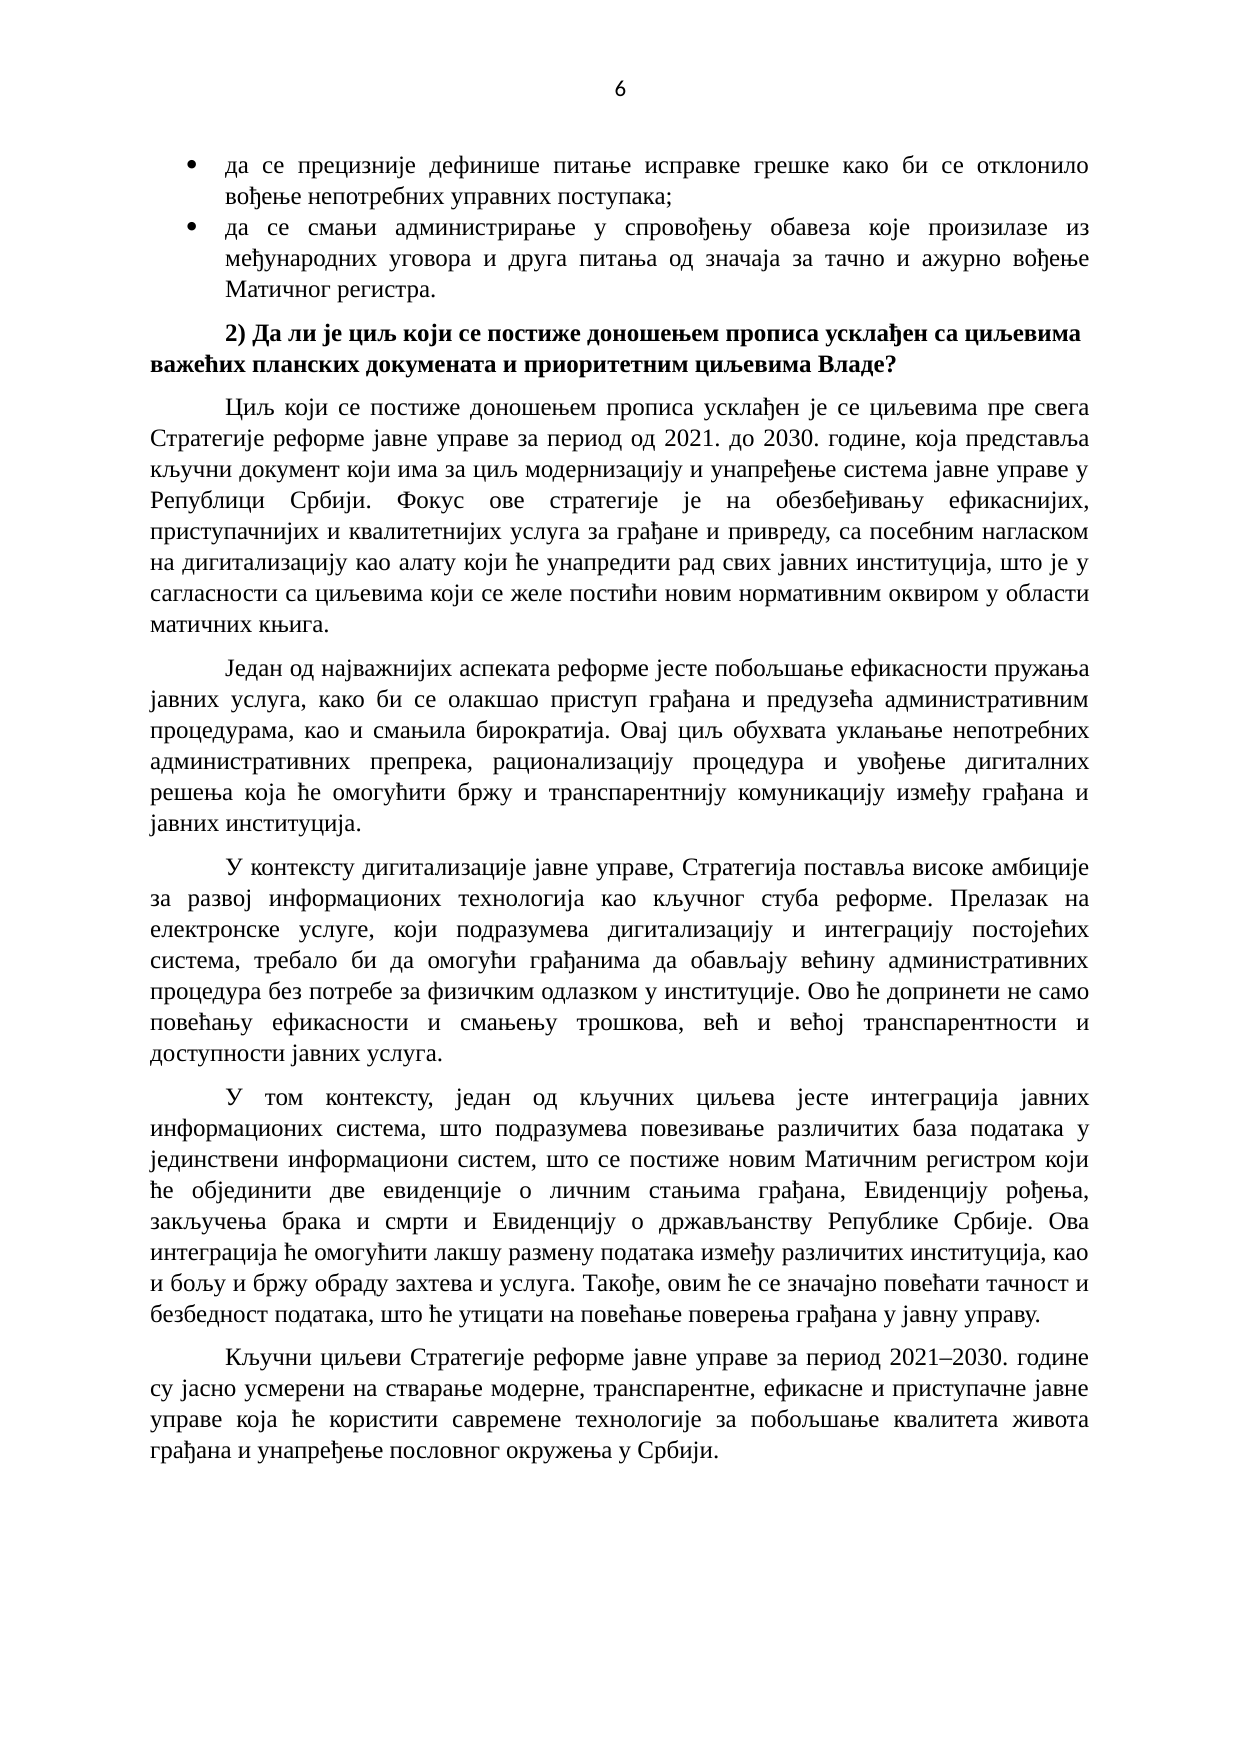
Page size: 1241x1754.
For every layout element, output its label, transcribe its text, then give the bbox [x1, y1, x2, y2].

text 2) Да ли је циљ који се постиже доношењем прописа усклађен са циљевима важећих планских докумената и приоритетним циљевима Владе? [150, 318, 1090, 377]
text Један од најважнијих аспеката реформе јесте побољшање ефикасности пружања јавних услуга, како би се олакшао приступ грађана и предузећа административним процедурама, као и смањила бирократија. Овај циљ обухвата уклањање непотребних административних препрека, рационализацију процедура и увођење дигиталних решења која ће омогућити бржу и транспарентнију комуникацију између грађана и јавних институција. [150, 653, 1090, 837]
text У том контексту, један од кључних циљева јесте интеграција јавних информационих система, што подразумева повезивање различитих база података у јединствени информациони систем, што се постиже новим Матичним регистром који ће објединити две евиденције о личним стањима грађана, Евиденцију рођења, закључења брака и смрти и Евиденцију о држављанству Републике Србије. Ова интеграција ће омогућити лакшу размену података између различитих институција, као и бољу и бржу обраду захтева и услуга. Такође, овим ће се значајно повећати тачност и безбедност података, што ће утицати на повећање поверења грађана у јавну управу. [150, 1082, 1090, 1328]
text Кључни циљеви Стратегије реформе јавне управе за период 2021–2030. године су јасно усмерени на стварање модерне, транспарентне, ефикасне и приступачне јавне управе која ће користити савремене технологије за побољшање квалитета живота грађана и унапређење пословног окружења у Србији. [150, 1342, 1090, 1464]
text У контексту дигитализације јавне управе, Стратегија поставља високе амбиције за развој информационих технологија као кључног стуба реформе. Прелазак на електронске услуге, који подразумева дигитализацију и интеграцију постојећих система, требало би да омогући грађанима да обављају већину административних процедура без потребе за физичким одлазком у институције. Ово ће допринети не само повећању ефикасности и смањењу трошкова, већ и већој транспарентности и доступности јавних услуга. [150, 852, 1090, 1067]
text Циљ који се постиже доношењем прописа усклађен је се циљевима пре свега Стратегије реформе јавне управе за период од 2021. до 2030. године, која представља кључни документ који има за циљ модернизацију и унапређење система јавне управе у Републици Србији. Фокус ове стратегије је на обезбеђивању ефикаснијих, приступачнијих и квалитетнијих услуга за грађане и привреду, са посебним нагласком на дигитализацију као алату који ће унапредити рад свих јавних институција, што је у сагласности са циљевима који се желе постићи новим нормативним оквиром у области матичних књига. [150, 392, 1090, 638]
list да се прецизније дефинише питање исправке грешке како би се отклонило вођење непотребних управних поступака; [187, 150, 1090, 210]
list да се смањи администрирање у спровођењу обавеза које произилазе из међународних уговора и друга питања од значаја за тачно и ажурно вођење Матичног регистра. [187, 212, 1090, 303]
